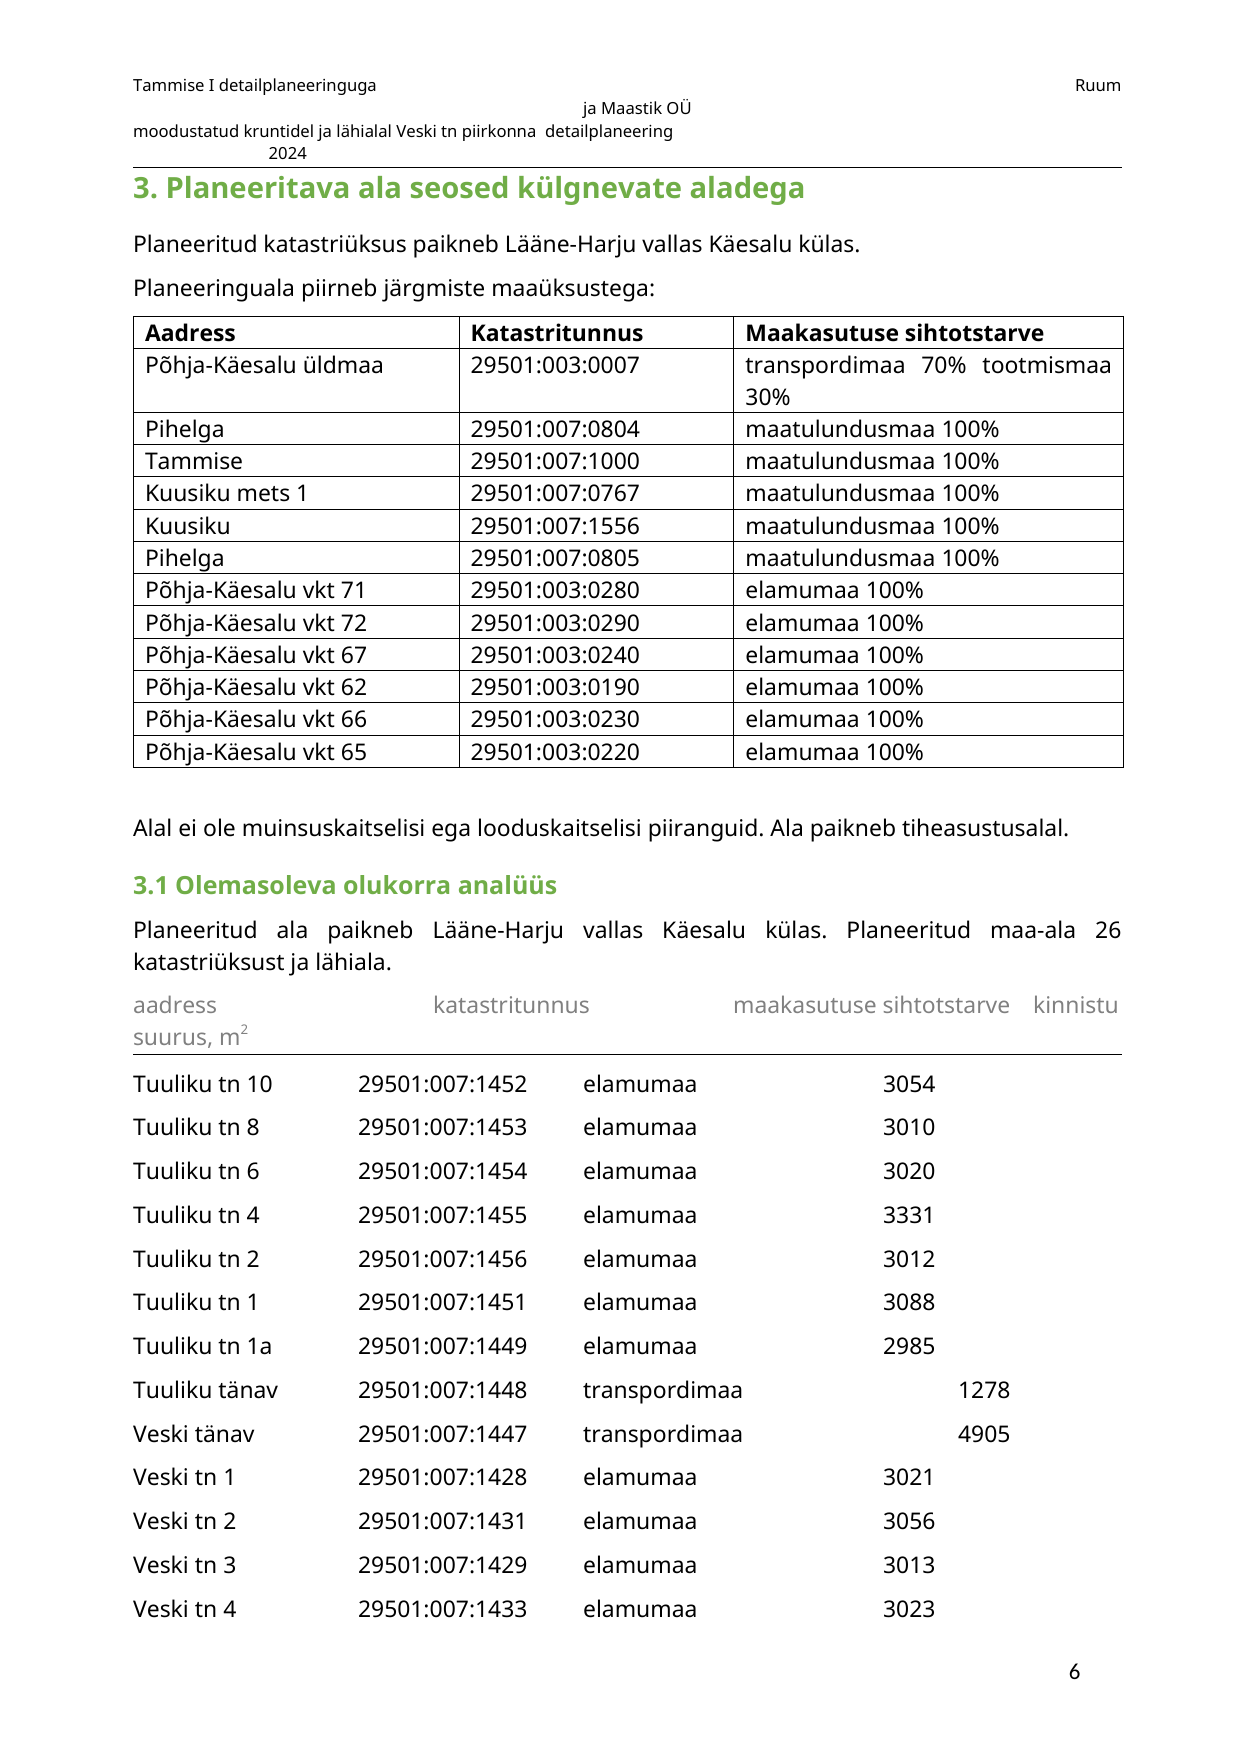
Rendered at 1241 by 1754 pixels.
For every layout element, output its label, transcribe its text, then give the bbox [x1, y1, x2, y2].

table_cell 29501:003:0220 [460, 736, 733, 767]
table_cell Põhja-Käesalu vkt 71 [134, 574, 459, 605]
table_cell 29501:007:0767 [460, 477, 733, 508]
text Alal ei ole muinsuskaitselisi ega looduskaitselisi piiranguid. Ala paikneb tiheasustusalal. [133, 812, 1122, 843]
table_header Aadress [134, 317, 459, 348]
table_cell 29501:007:1000 [460, 445, 733, 476]
table_cell elamumaa 100% [734, 671, 1123, 702]
table_cell 29501:003:0280 [460, 574, 733, 605]
text Tuuliku tn 2 29501:007:1456 elamumaa 3012 [133, 1243, 1122, 1274]
table_cell maatulundusmaa 100% [734, 542, 1123, 573]
text Veski tn 1 29501:007:1428 elamumaa 3021 [133, 1461, 1122, 1493]
table_cell elamumaa 100% [734, 703, 1123, 734]
text Veski tänav 29501:007:1447 transpordimaa 4905 [133, 1418, 1122, 1449]
table_cell Põhja-Käesalu üldmaa [134, 349, 459, 412]
table_cell 29501:003:0290 [460, 606, 733, 638]
text aadress katastritunnus maakasutuse sihtotstarve kinnistu suurus, m2 [133, 989, 1122, 1054]
table_cell elamumaa 100% [734, 736, 1123, 767]
table_cell Põhja-Käesalu vkt 66 [134, 703, 459, 734]
subtitle 3. Planeeritava ala seosed külgnevate aladega [133, 168, 1122, 207]
table_cell Pihelga [134, 413, 459, 444]
table_cell Põhja-Käesalu vkt 65 [134, 736, 459, 767]
table_cell Põhja-Käesalu vkt 67 [134, 639, 459, 670]
table_cell elamumaa 100% [734, 639, 1123, 670]
table_header Katastritunnus [460, 317, 733, 348]
table_cell transpordimaa 70% tootmismaa 30% [734, 349, 1123, 412]
subtitle 3.1 Olemasoleva olukorra analüüs [133, 868, 1122, 902]
text Tuuliku tn 6 29501:007:1454 elamumaa 3020 [133, 1155, 1122, 1186]
text Veski tn 3 29501:007:1429 elamumaa 3013 [133, 1549, 1122, 1580]
text Veski tn 4 29501:007:1433 elamumaa 3023 [133, 1593, 1122, 1624]
table_cell Tammise [134, 445, 459, 476]
text Veski tn 2 29501:007:1431 elamumaa 3056 [133, 1505, 1122, 1536]
text Planeeritud ala paikneb Lääne-Harju vallas Käesalu külas. Planeeritud maa-ala 26 katastriüksust ja lähiala. [133, 914, 1122, 977]
text Planeeritud katastriüksus paikneb Lääne-Harju vallas Käesalu külas. [133, 228, 1122, 259]
text Tuuliku tn 1 29501:007:1451 elamumaa 3088 [133, 1286, 1122, 1318]
table_cell 29501:007:1556 [460, 510, 733, 541]
table_cell maatulundusmaa 100% [734, 413, 1123, 444]
table_cell 29501:003:0240 [460, 639, 733, 670]
table_cell Pihelga [134, 542, 459, 573]
table_cell maatulundusmaa 100% [734, 477, 1123, 508]
table_cell Kuusiku mets 1 [134, 477, 459, 508]
table_cell 29501:007:0805 [460, 542, 733, 573]
table_cell 29501:003:0007 [460, 349, 733, 412]
table_cell elamumaa 100% [734, 606, 1123, 638]
text Tuuliku tn 1a 29501:007:1449 elamumaa 2985 [133, 1330, 1122, 1361]
table_cell 29501:003:0190 [460, 671, 733, 702]
table_header Maakasutuse sihtotstarve [734, 317, 1123, 348]
table_cell elamumaa 100% [734, 574, 1123, 605]
text Tuuliku tn 4 29501:007:1455 elamumaa 3331 [133, 1199, 1122, 1230]
table_cell maatulundusmaa 100% [734, 510, 1123, 541]
table_cell 29501:007:0804 [460, 413, 733, 444]
text Tuuliku tänav 29501:007:1448 transpordimaa 1278 [133, 1374, 1122, 1405]
text Planeeringuala piirneb järgmiste maaüksustega: [133, 272, 1122, 303]
table_cell Põhja-Käesalu vkt 62 [134, 671, 459, 702]
text Tuuliku tn 10 29501:007:1452 elamumaa 3054 [133, 1068, 1122, 1099]
table_cell 29501:003:0230 [460, 703, 733, 734]
table_cell maatulundusmaa 100% [734, 445, 1123, 476]
table_cell Põhja-Käesalu vkt 72 [134, 606, 459, 638]
text Tuuliku tn 8 29501:007:1453 elamumaa 3010 [133, 1111, 1122, 1143]
table_cell Kuusiku [134, 510, 459, 541]
